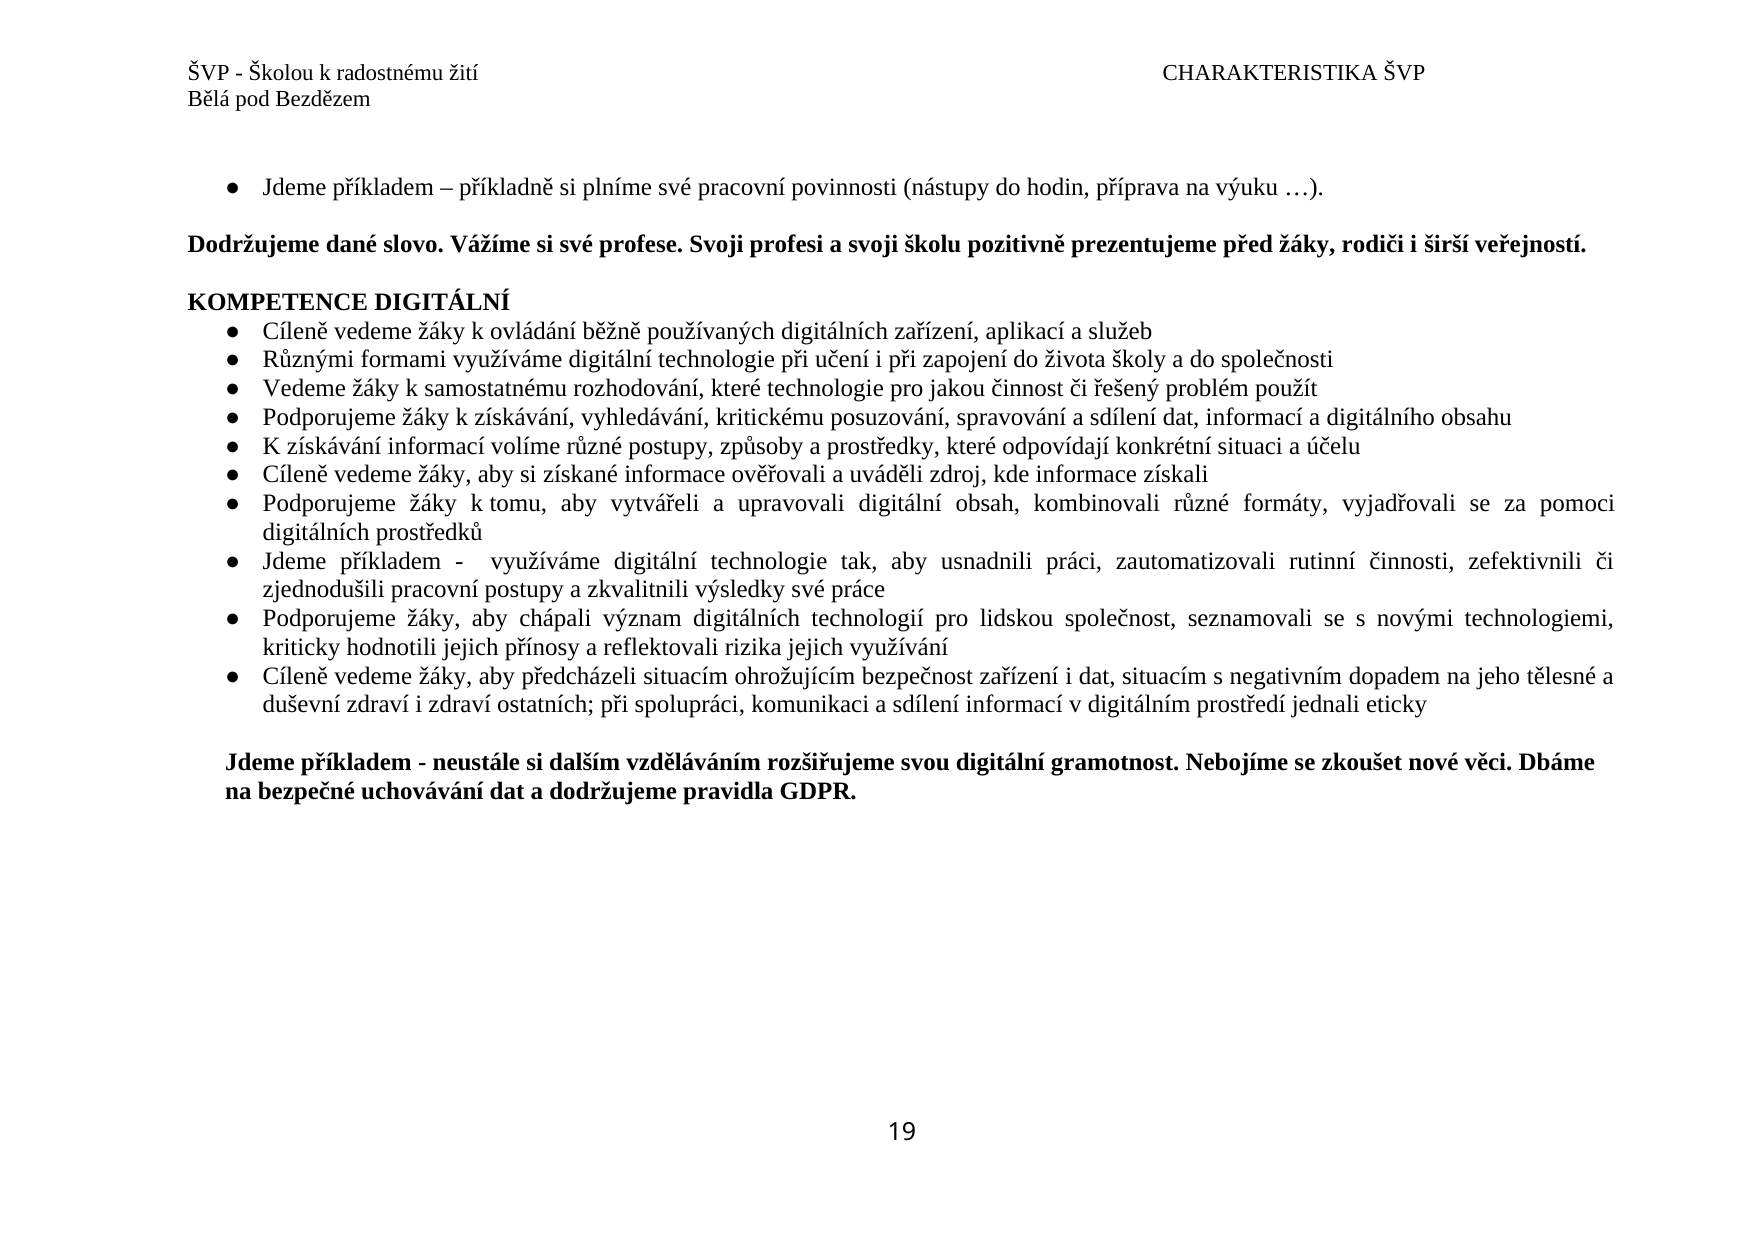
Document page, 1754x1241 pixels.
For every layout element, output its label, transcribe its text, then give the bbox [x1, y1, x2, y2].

text Jdeme příkladem - neustále si dalším vzděláváním rozšiřujeme svou digitální gramotnost. Nebojíme se zkoušet nové věci. Dbáme na bezpečné uchovávání dat a dodržujeme pravidla GDPR. [225, 747, 1616, 804]
list Podporujeme žáky k získávání, vyhledávání, kritickému posuzování, spravování a sdílení dat, informací a digitálního obsahu [225, 402, 1616, 431]
list Jdeme příkladem – příkladně si plníme své pracovní povinnosti (nástupy do hodin, příprava na výuku …). [225, 172, 1616, 201]
list Podporujeme žáky, aby chápali význam digitálních technologií pro lidskou společnost, seznamovali se s novými technologiemi, kriticky hodnotili jejich přínosy a reflektovali rizika jejich využívání [225, 603, 1616, 661]
list Různými formami využíváme digitální technologie při učení i při zapojení do života školy a do společnosti [225, 344, 1616, 373]
list Cíleně vedeme žáky, aby předcházeli situacím ohrožujícím bezpečnost zařízení i dat, situacím s negativním dopadem na jeho tělesné a duševní zdraví i zdraví ostatních; při spolupráci, komunikaci a sdílení informací v digitálním prostředí jednali eticky [225, 661, 1616, 718]
list Jdeme příkladem - využíváme digitální technologie tak, aby usnadnili práci, zautomatizovali rutinní činnosti, zefektivnili či zjednodušili pracovní postupy a zkvalitnili výsledky své práce [225, 546, 1616, 603]
list Vedeme žáky k samostatnému rozhodování, které technologie pro jakou činnost či řešený problém použít [225, 373, 1616, 402]
text Dodržujeme dané slovo. Vážíme si své profese. Svoji profesi a svoji školu pozitivně prezentujeme před žáky, rodiči i širší veřejností. [187, 229, 1616, 258]
list Cíleně vedeme žáky k ovládání běžně používaných digitálních zařízení, aplikací a služeb [225, 316, 1616, 344]
list Cíleně vedeme žáky, aby si získané informace ověřovali a uváděli zdroj, kde informace získali [225, 459, 1616, 488]
list Podporujeme žáky k tomu, aby vytvářeli a upravovali digitální obsah, kombinovali různé formáty, vyjadřovali se za pomoci digitálních prostředků [225, 488, 1616, 546]
list K získávání informací volíme různé postupy, způsoby a prostředky, které odpovídají konkrétní situaci a účelu [225, 431, 1616, 459]
text KOMPETENCE DIGITÁLNÍ [187, 287, 1616, 316]
